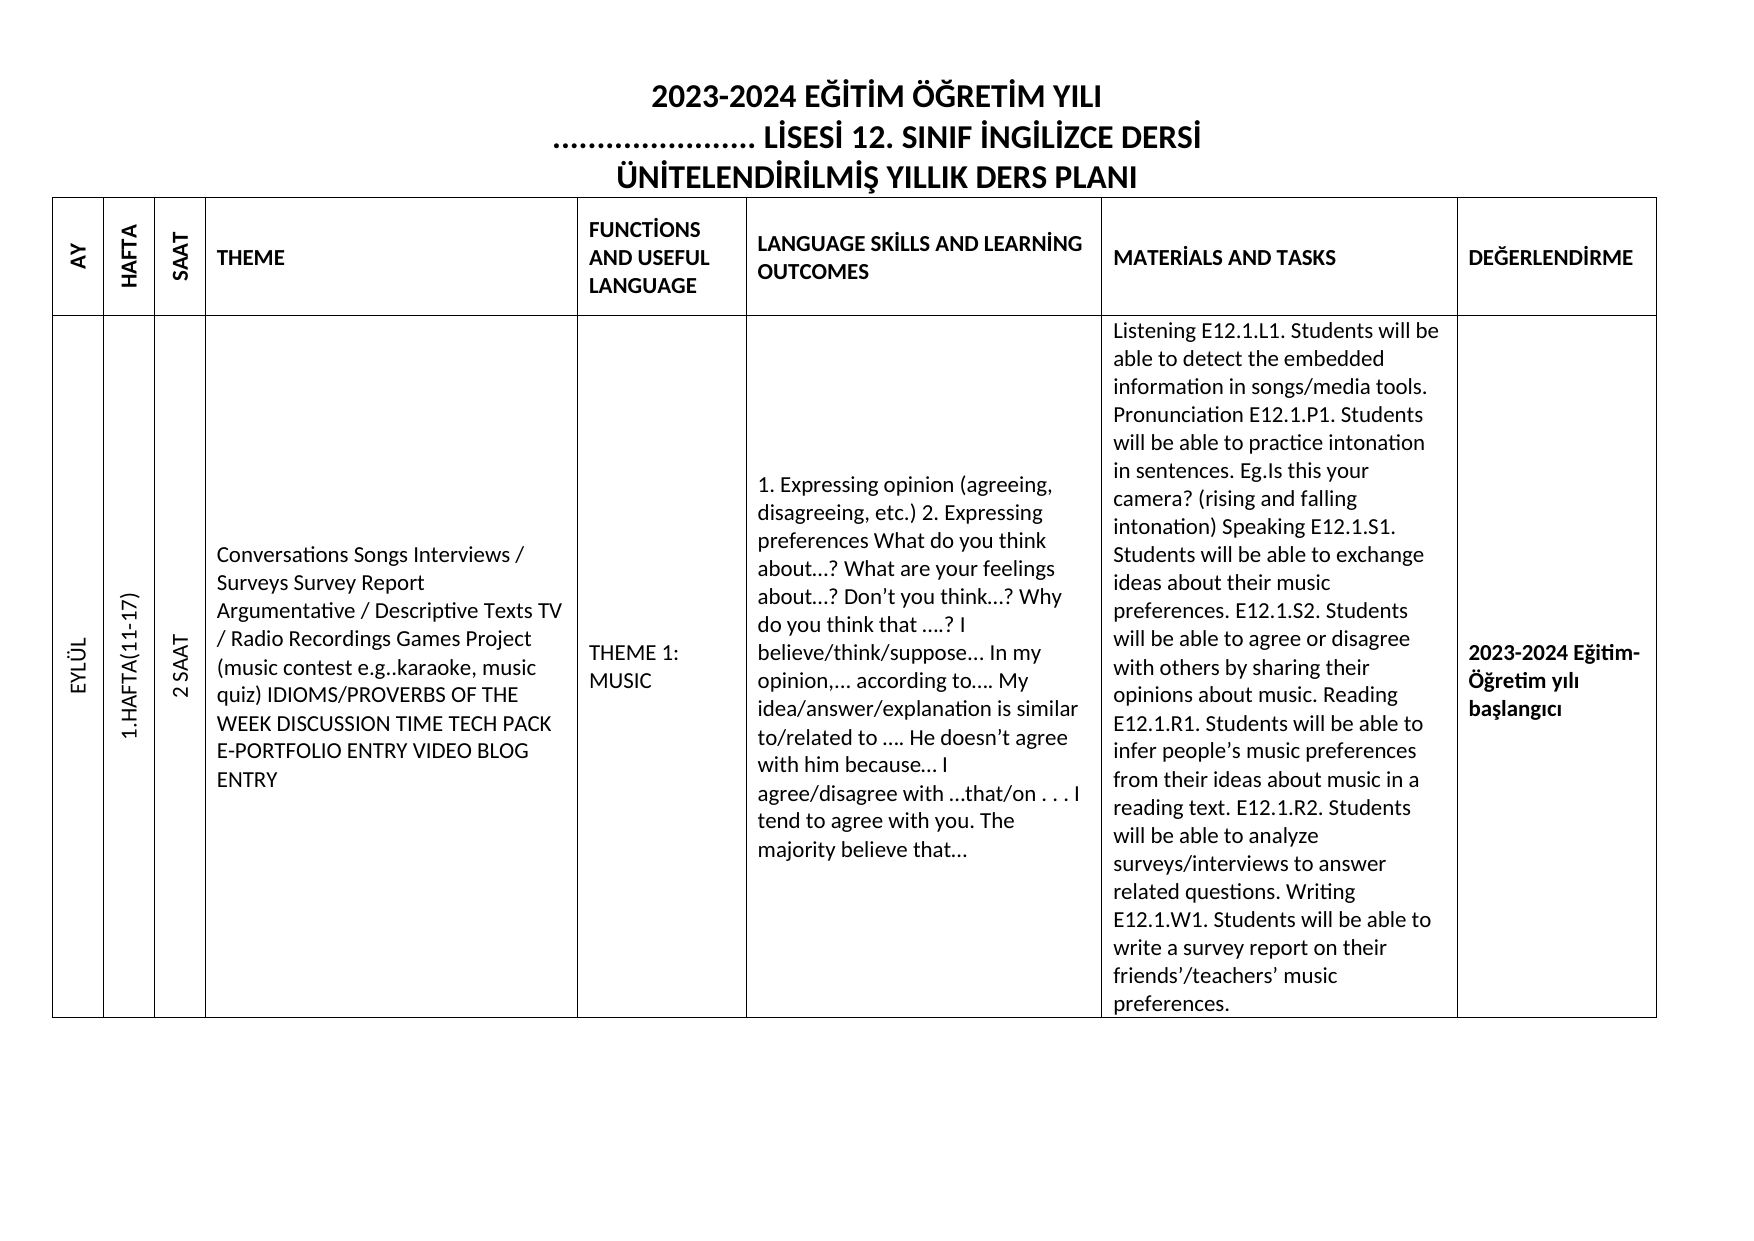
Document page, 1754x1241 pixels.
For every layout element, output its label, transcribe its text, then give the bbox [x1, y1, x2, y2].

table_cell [1102, 316, 1457, 1017]
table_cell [206, 316, 577, 1017]
table_header LANGUAGE SKİLLS AND LEARNİNG OUTCOMES [747, 198, 1101, 315]
table_header THEME [206, 198, 577, 315]
table_header AY [53, 198, 103, 315]
table_header MATERİALS AND TASKS [1102, 198, 1457, 315]
table_header DEĞERLENDİRME [1458, 198, 1656, 315]
table_header SAAT [155, 198, 205, 315]
table_cell 2023-2024 Eğitim-Öğretim yılı başlangıcı [1458, 316, 1656, 1017]
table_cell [747, 316, 1101, 1017]
table_header FUNCTİONS AND USEFUL LANGUAGE [578, 198, 746, 315]
table_cell THEME 1: MUSIC [578, 316, 746, 1017]
table_cell EYLÜL [53, 316, 103, 1017]
text ÜNİTELENDİRİLMİŞ YILLIK DERS PLANI [75, 156, 1679, 197]
table_cell 2 SAAT [155, 316, 205, 1017]
table_cell 1.HAFTA(11-17) [104, 316, 154, 1017]
text 2023-2024 EĞİTİM ÖĞRETİM YILI [75, 75, 1679, 116]
table_header HAFTA [104, 198, 154, 315]
text ....................... LİSESİ 12. SINIF İNGİLİZCE DERSİ [75, 116, 1679, 156]
